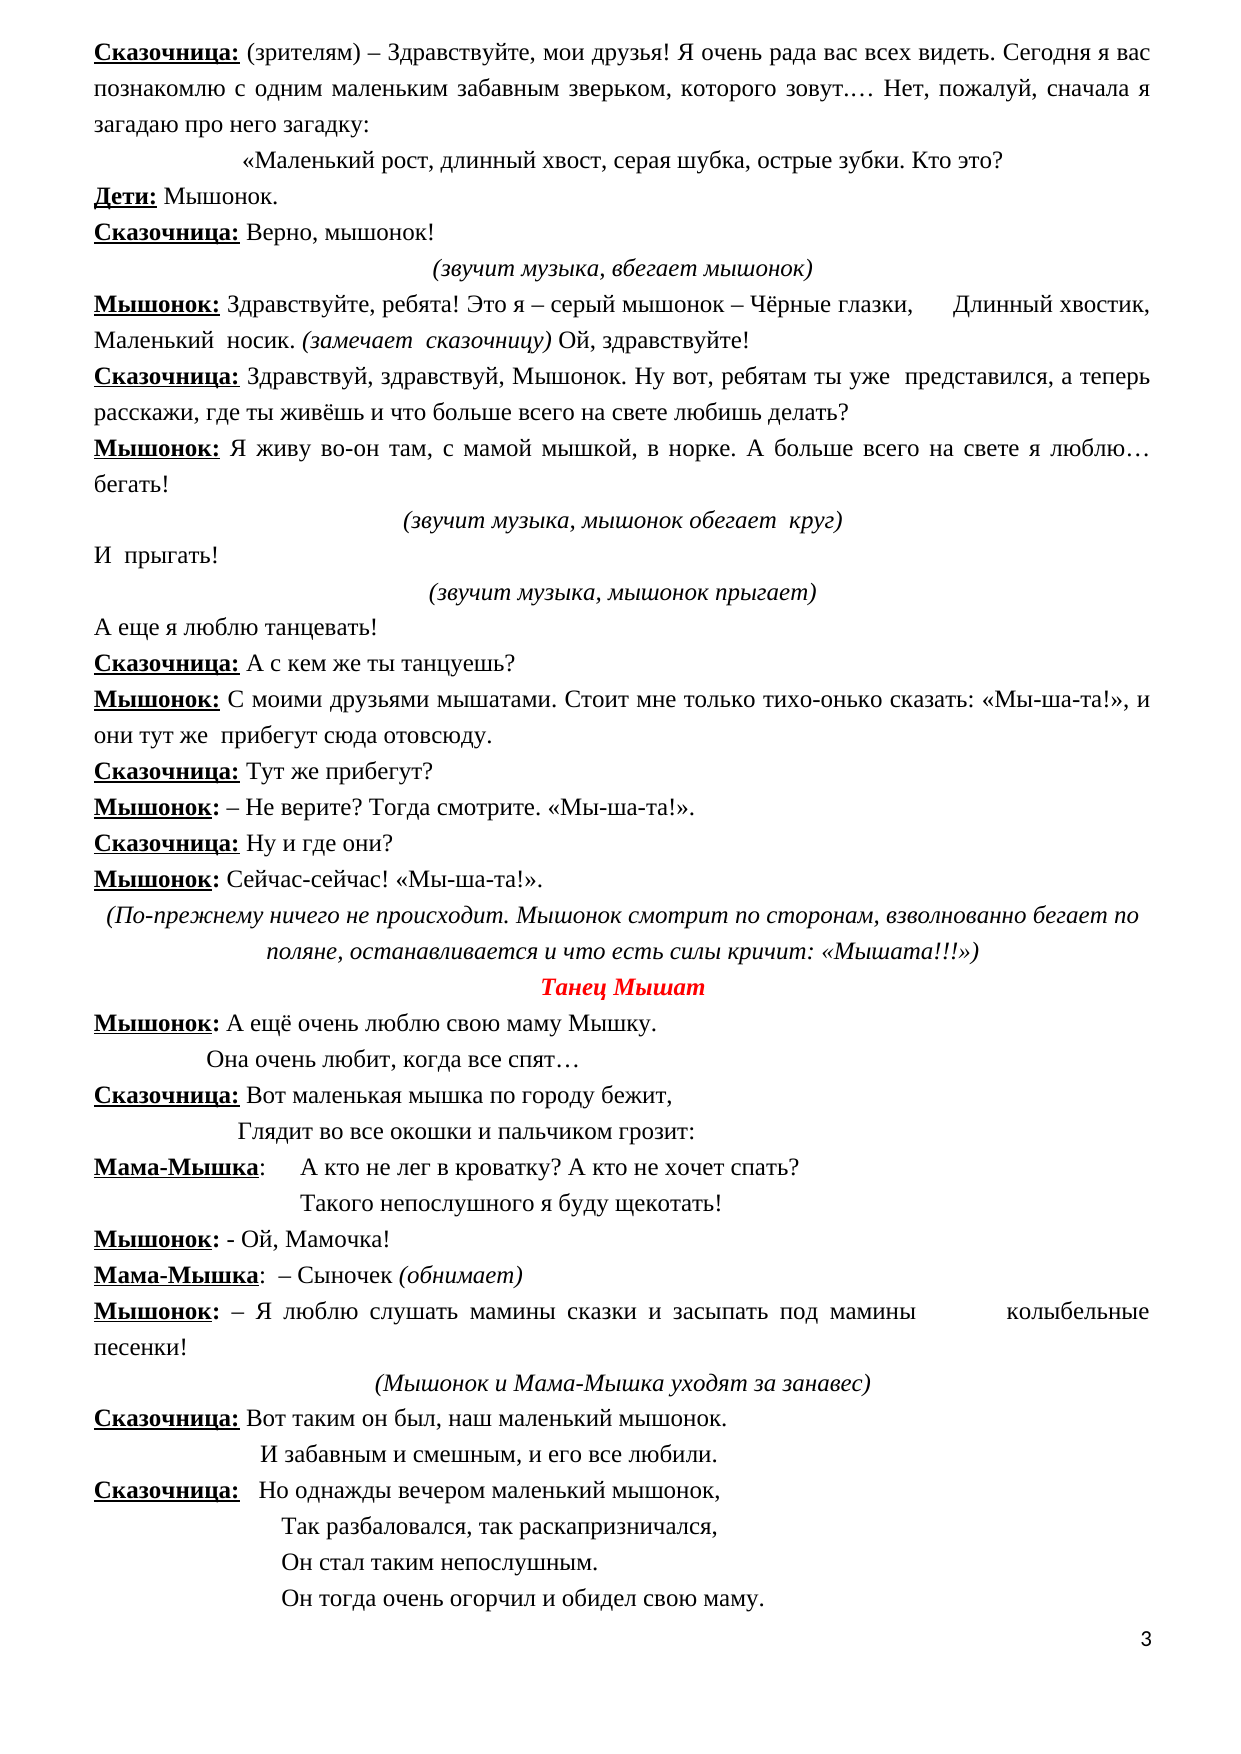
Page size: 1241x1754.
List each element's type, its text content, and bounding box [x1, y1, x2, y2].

text (звучит музыка, мышонок обегает круг) [94, 505, 1152, 533]
text Она очень любит, когда все спят… [94, 1044, 1152, 1073]
text Танец Мышат [94, 972, 1152, 1001]
text Сказочница: Верно, мышонок! [94, 217, 1152, 246]
text Мышонок: Сейчас-сейчас! «Мы-ша-та!». [94, 864, 1152, 893]
text Мышонок: С моими друзьями мышатами. Стоит мне только тихо-онько сказать: «Мы-ша-та!», и они тут же прибегут сюда отовсюду. [94, 684, 1152, 749]
text Сказочница: Вот таким он был, наш маленький мышонок. [94, 1403, 1152, 1432]
text Сказочница: Ну и где они? [94, 828, 1152, 857]
text Дети: Мышонок. [94, 181, 1152, 210]
text Сказочница: (зрителям) – Здравствуйте, мои друзья! Я очень рада вас всех видеть. Сегодня я вас познакомлю с одним маленьким забавным зверьком, которого зовут.… Нет, пожалуй, сначала я загадаю про него загадку: [94, 37, 1152, 138]
text Мышонок: Я живу во-он там, с мамой мышкой, в норке. А больше всего на свете я люблю… бегать! [94, 433, 1152, 497]
text «Маленький рост, длинный хвост, серая шубка, острые зубки. Кто это? [94, 145, 1152, 174]
text Он стал таким непослушным. [94, 1547, 1152, 1576]
text Мышонок: А ещё очень люблю свою маму Мышку. [94, 1008, 1152, 1037]
text Сказочница: Здравствуй, здравствуй, Мышонок. Ну вот, ребятам ты уже представился, а теперь расскажи, где ты живёшь и что больше всего на свете любишь делать? [94, 361, 1152, 426]
text Глядит во все окошки и пальчиком грозит: [94, 1116, 1152, 1145]
text А еще я люблю танцевать! [94, 612, 1152, 641]
text Мышонок: – Не верите? Тогда смотрите. «Мы-ша-та!». [94, 792, 1152, 821]
text Мышонок: Здравствуйте, ребята! Это я – серый мышонок – Чёрные глазки, Длинный хвостик, Маленький носик. (замечает сказочницу) Ой, здравствуйте! [94, 289, 1152, 354]
text Сказочница: Но однажды вечером маленький мышонок, [94, 1475, 1152, 1504]
text Сказочница: А с кем же ты танцуешь? [94, 648, 1152, 677]
text (звучит музыка, вбегает мышонок) [94, 253, 1152, 282]
text И забавным и смешным, и его все любили. [94, 1439, 1152, 1468]
text (По-прежнему ничего не происходит. Мышонок смотрит по сторонам, взволнованно бегает по поляне, останавливается и что есть силы кричит: «Мышата!!!») [94, 900, 1152, 965]
text Сказочница: Вот маленькая мышка по городу бежит, [94, 1080, 1152, 1109]
text (Мышонок и Мама-Мышка уходят за занавес) [94, 1368, 1152, 1396]
text Мама-Мышка: – Сыночек (обнимает) [94, 1260, 1152, 1288]
text Мышонок: - Ой, Мамочка! [94, 1224, 1152, 1253]
text Мама-Мышка: А кто не лег в кроватку? А кто не хочет спать? Такого непослушного я буду щекотать! [94, 1152, 1152, 1217]
text Мышонок: – Я люблю слушать мамины сказки и засыпать под мамины колыбельные песенки! [94, 1296, 1152, 1360]
text Так разбаловался, так раскапризничался, [94, 1511, 1152, 1540]
text (звучит музыка, мышонок прыгает) [94, 577, 1152, 605]
text Сказочница: Тут же прибегут? [94, 756, 1152, 785]
text И прыгать! [94, 541, 1152, 569]
text Он тогда очень огорчил и обидел свою маму. [94, 1583, 1152, 1612]
